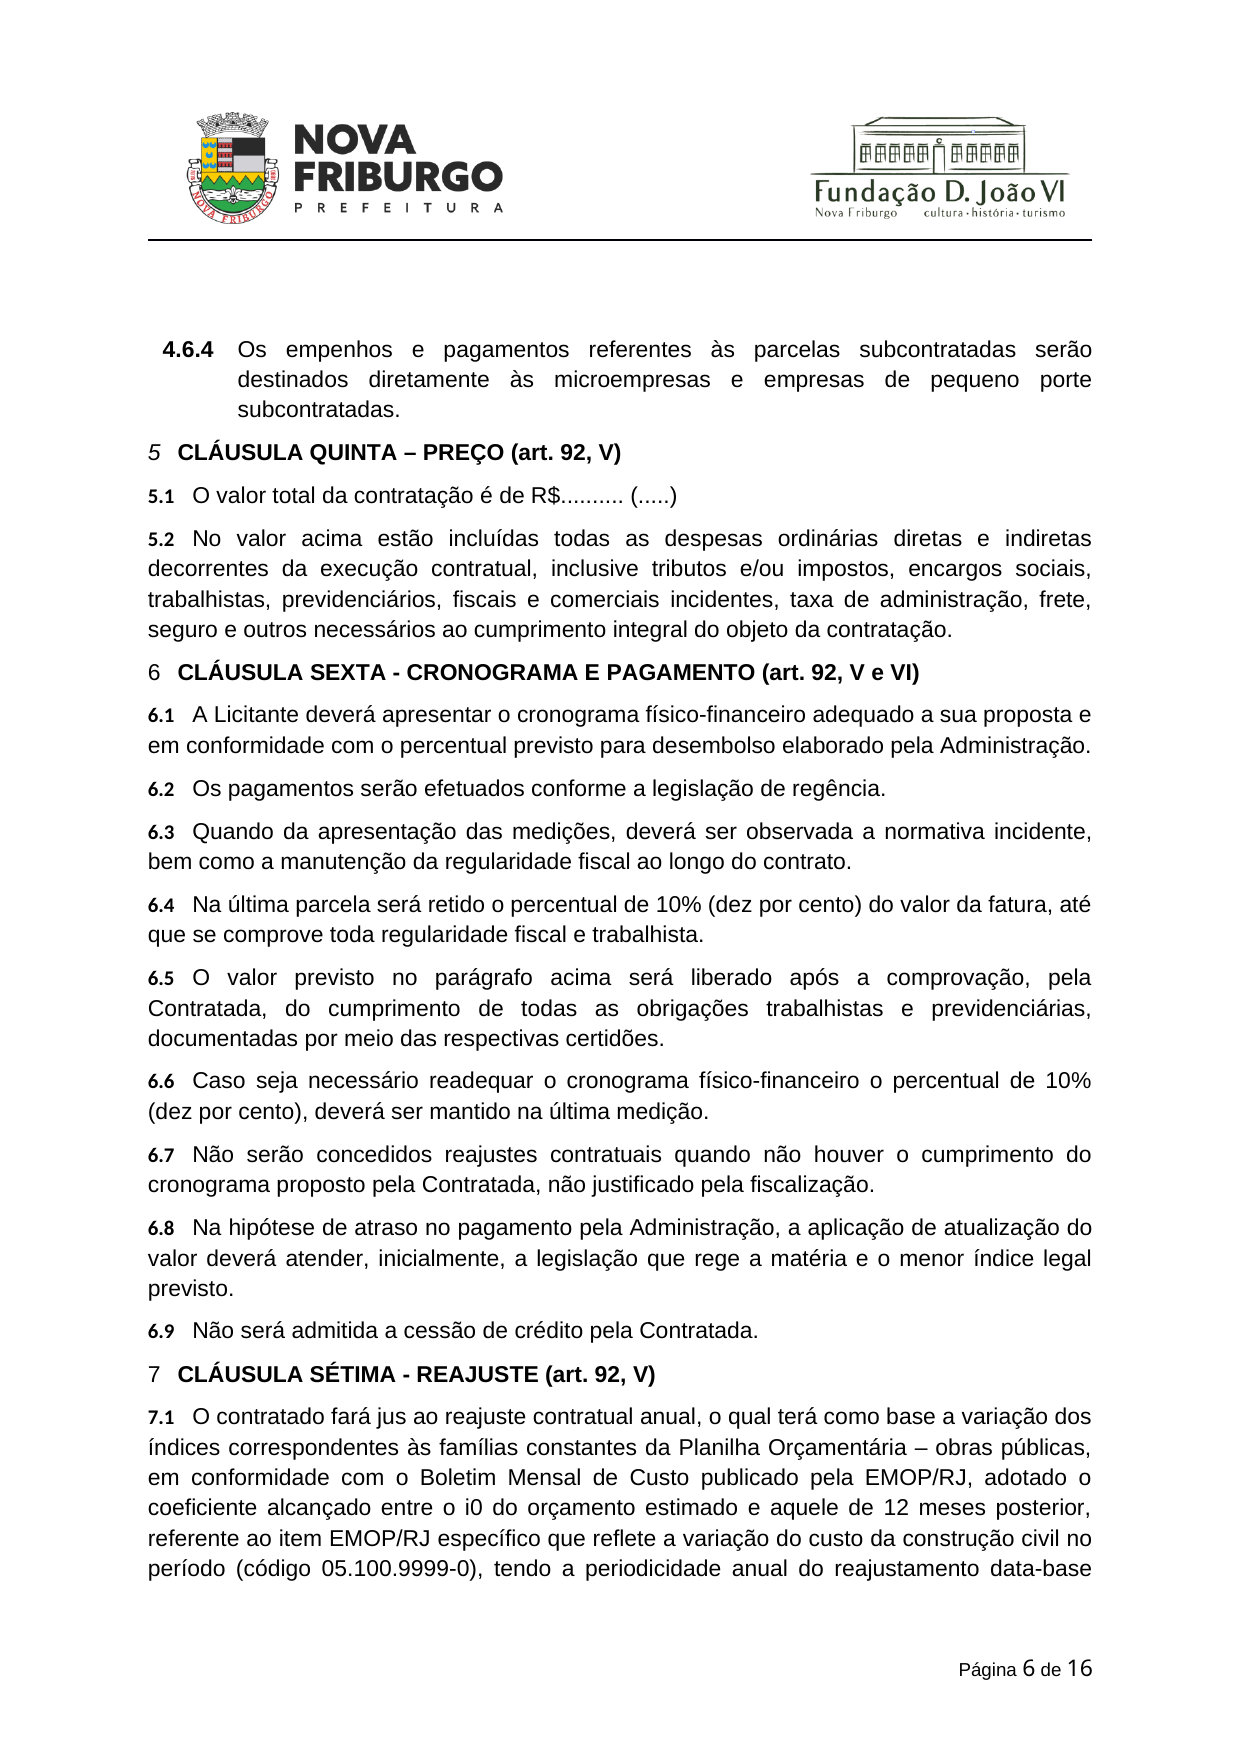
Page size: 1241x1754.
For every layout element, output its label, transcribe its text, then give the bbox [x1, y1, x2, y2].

list Caso seja necessário readequar o cronograma físico-financeiro o percentual de 10% (dez por cento), deverá ser mantido na última medição. [148, 1067, 1092, 1124]
picture [147, 100, 542, 238]
list Na última parcela será retido o percentual de 10% (dez por cento) do valor da fatura, até que se comprove toda regularidade fiscal e trabalhista. [148, 891, 1092, 948]
list Os pagamentos serão efetuados conforme a legislação de regência. [148, 774, 1092, 801]
list CLÁUSULA QUINTA – PREÇO (art. 92, V) [148, 439, 1092, 465]
list CLÁUSULA SEXTA - CRONOGRAMA E PAGAMENTO (art. 92, V e VI) [148, 658, 1092, 685]
list Não serão concedidos reajustes contratuais quando não houver o cumprimento do cronograma proposto pela Contratada, não justificado pela fiscalização. [148, 1141, 1092, 1198]
picture [798, 106, 1084, 226]
list O valor previsto no parágrafo acima será liberado após a comprovação, pela Contratada, do cumprimento de todas as obrigações trabalhistas e previdenciárias, documentadas por meio das respectivas certidões. [148, 964, 1092, 1051]
list Quando da apresentação das medições, deverá ser observada a normativa incidente, bem como a manutenção da regularidade fiscal ao longo do contrato. [148, 818, 1092, 874]
list Na hipótese de atraso no pagamento pela Administração, a aplicação de atualização do valor deverá atender, inicialmente, a legislação que rege a matéria e o menor índice legal previsto. [148, 1214, 1092, 1301]
list Não será admitida a cessão de crédito pela Contratada. [148, 1317, 1092, 1344]
list No valor acima estão incluídas todas as despesas ordinárias diretas e indiretas decorrentes da execução contratual, inclusive tributos e/ou impostos, encargos sociais, trabalhistas, previdenciários, fiscais e comerciais incidentes, taxa de administração, frete, seguro e outros necessários ao cumprimento integral do objeto da contratação. [148, 525, 1092, 642]
list Os empenhos e pagamentos referentes às parcelas subcontratadas serão destinados diretamente às microempresas e empresas de pequeno porte subcontratadas. [162, 336, 1092, 422]
list A Licitante deverá apresentar o cronograma físico-financeiro adequado a sua proposta e em conformidade com o percentual previsto para desembolso elaborado pela Administração. [148, 701, 1092, 758]
list CLÁUSULA SÉTIMA - REAJUSTE (art. 92, V) [148, 1361, 1092, 1387]
list O valor total da contratação é de R$.......... (.....) [148, 482, 1092, 508]
